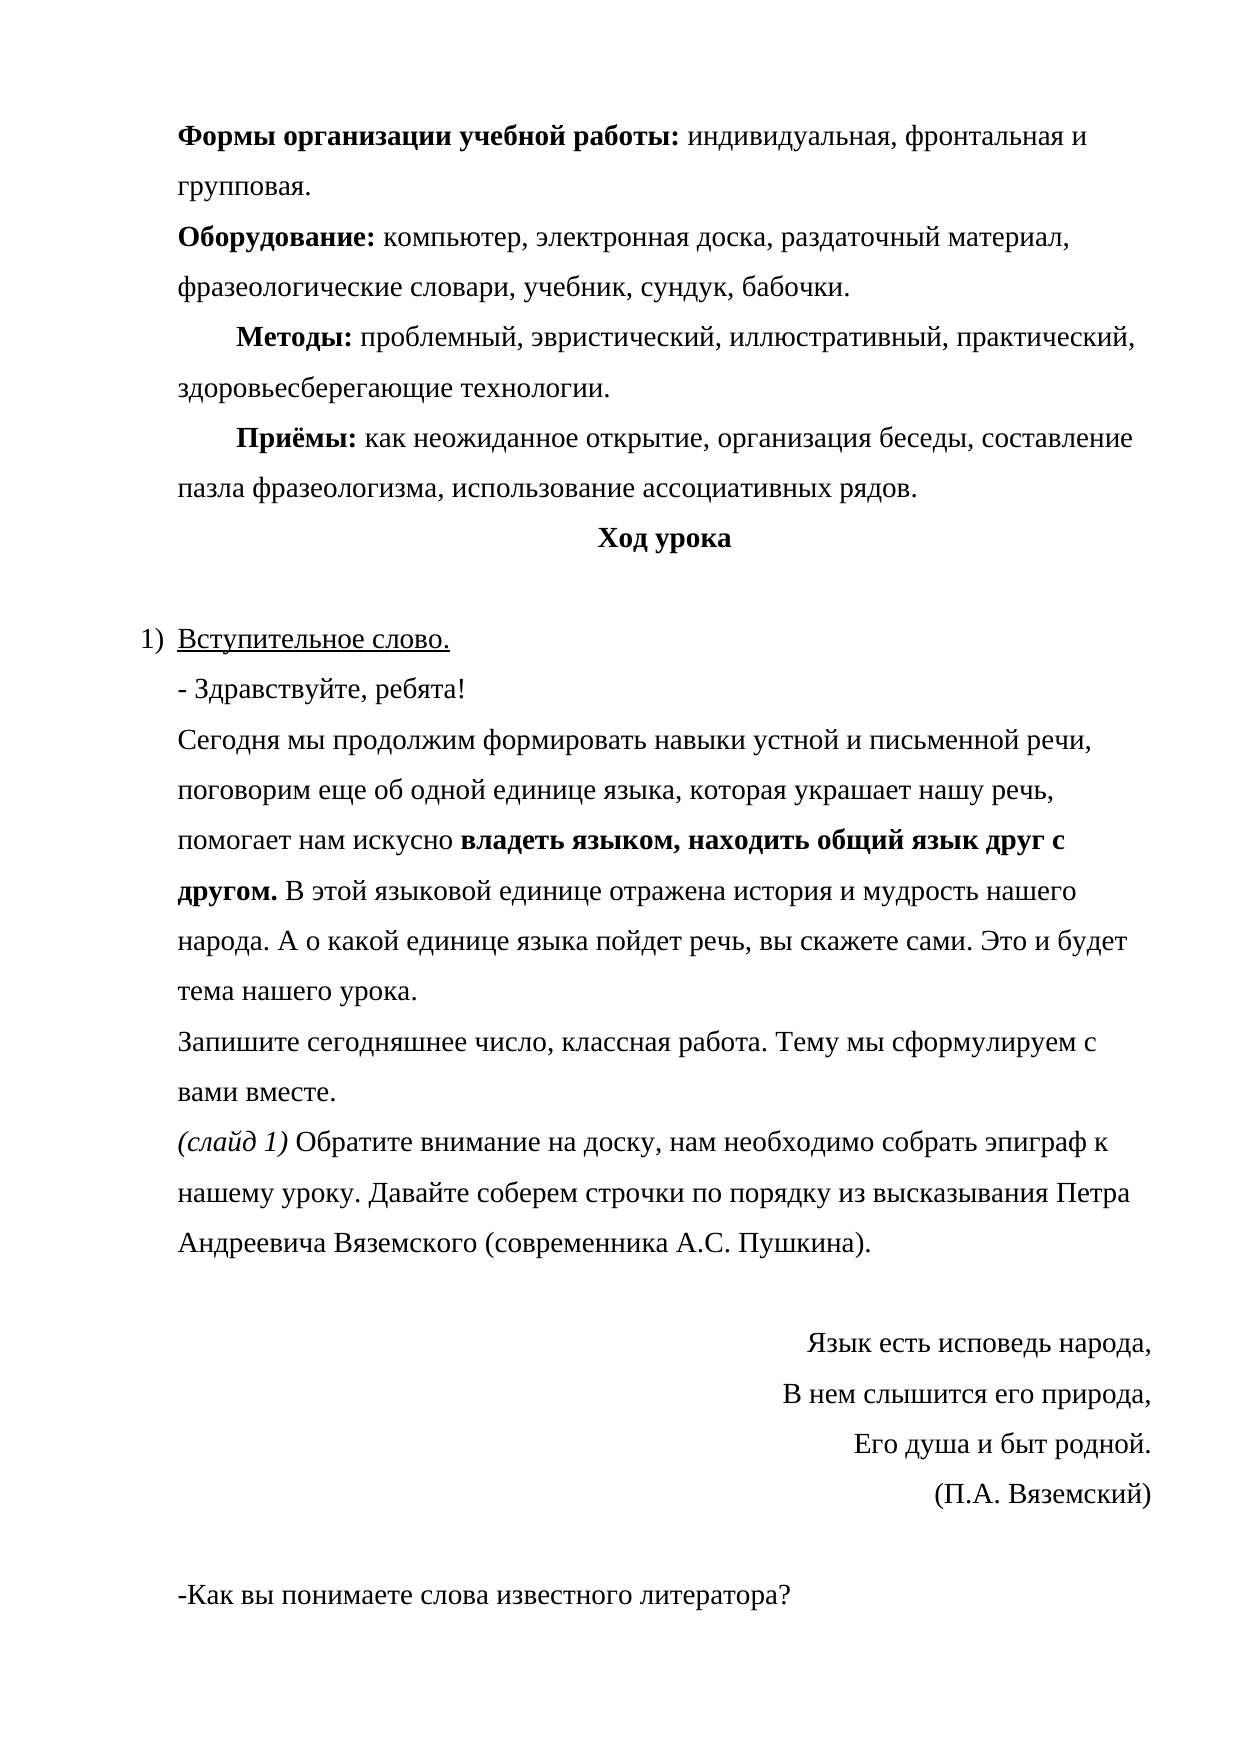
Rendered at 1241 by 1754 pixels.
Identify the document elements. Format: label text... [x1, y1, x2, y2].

text Приёмы: как неожиданное открытие, организация беседы, составление пазла фразеологизма, использование ассоциативных рядов. [177, 420, 1152, 504]
text - Здравствуйте, ребята! [177, 672, 1152, 705]
list Его душа и быт родной. [177, 1426, 1152, 1460]
text Оборудование: компьютер, электронная доска, раздаточный материал, фразеологические словари, учебник, сундук, бабочки. [177, 219, 1152, 303]
text (слайд 1) Обратите внимание на доску, нам необходимо собрать эпиграф к нашему уроку. Давайте соберем строчки по порядку из высказывания Петра Андреевича Вяземского (современника А.С. Пушкина). [177, 1124, 1152, 1258]
list Ход урока [177, 521, 1152, 554]
list Язык есть исповедь народа, [177, 1326, 1152, 1359]
text Сегодня мы продолжим формировать навыки устной и письменной речи, поговорим еще об одной единице языка, которая украшает нашу речь, помогает нам искусно владеть языком, находить общий язык друг с другом. В этой языковой единице отражена история и мудрость нашего народа. А о какой единице языка пойдет речь, вы скажете сами. Это и будет тема нашего урока. [177, 722, 1152, 1007]
list Вступительное слово. [140, 621, 1152, 655]
list В нем слышится его природа, [177, 1376, 1152, 1409]
text Методы: проблемный, эвристический, иллюстративный, практический, здоровьесберегающие технологии. [177, 319, 1152, 403]
text -Как вы понимаете слова известного литератора? [177, 1577, 1152, 1611]
list (П.А. Вяземский) [177, 1477, 1152, 1510]
text Формы организации учебной работы: индивидуальная, фронтальная и групповая. [177, 118, 1152, 202]
text Запишите сегодняшнее число, классная работа. Тему мы сформулируем с вами вместе. [177, 1024, 1152, 1108]
